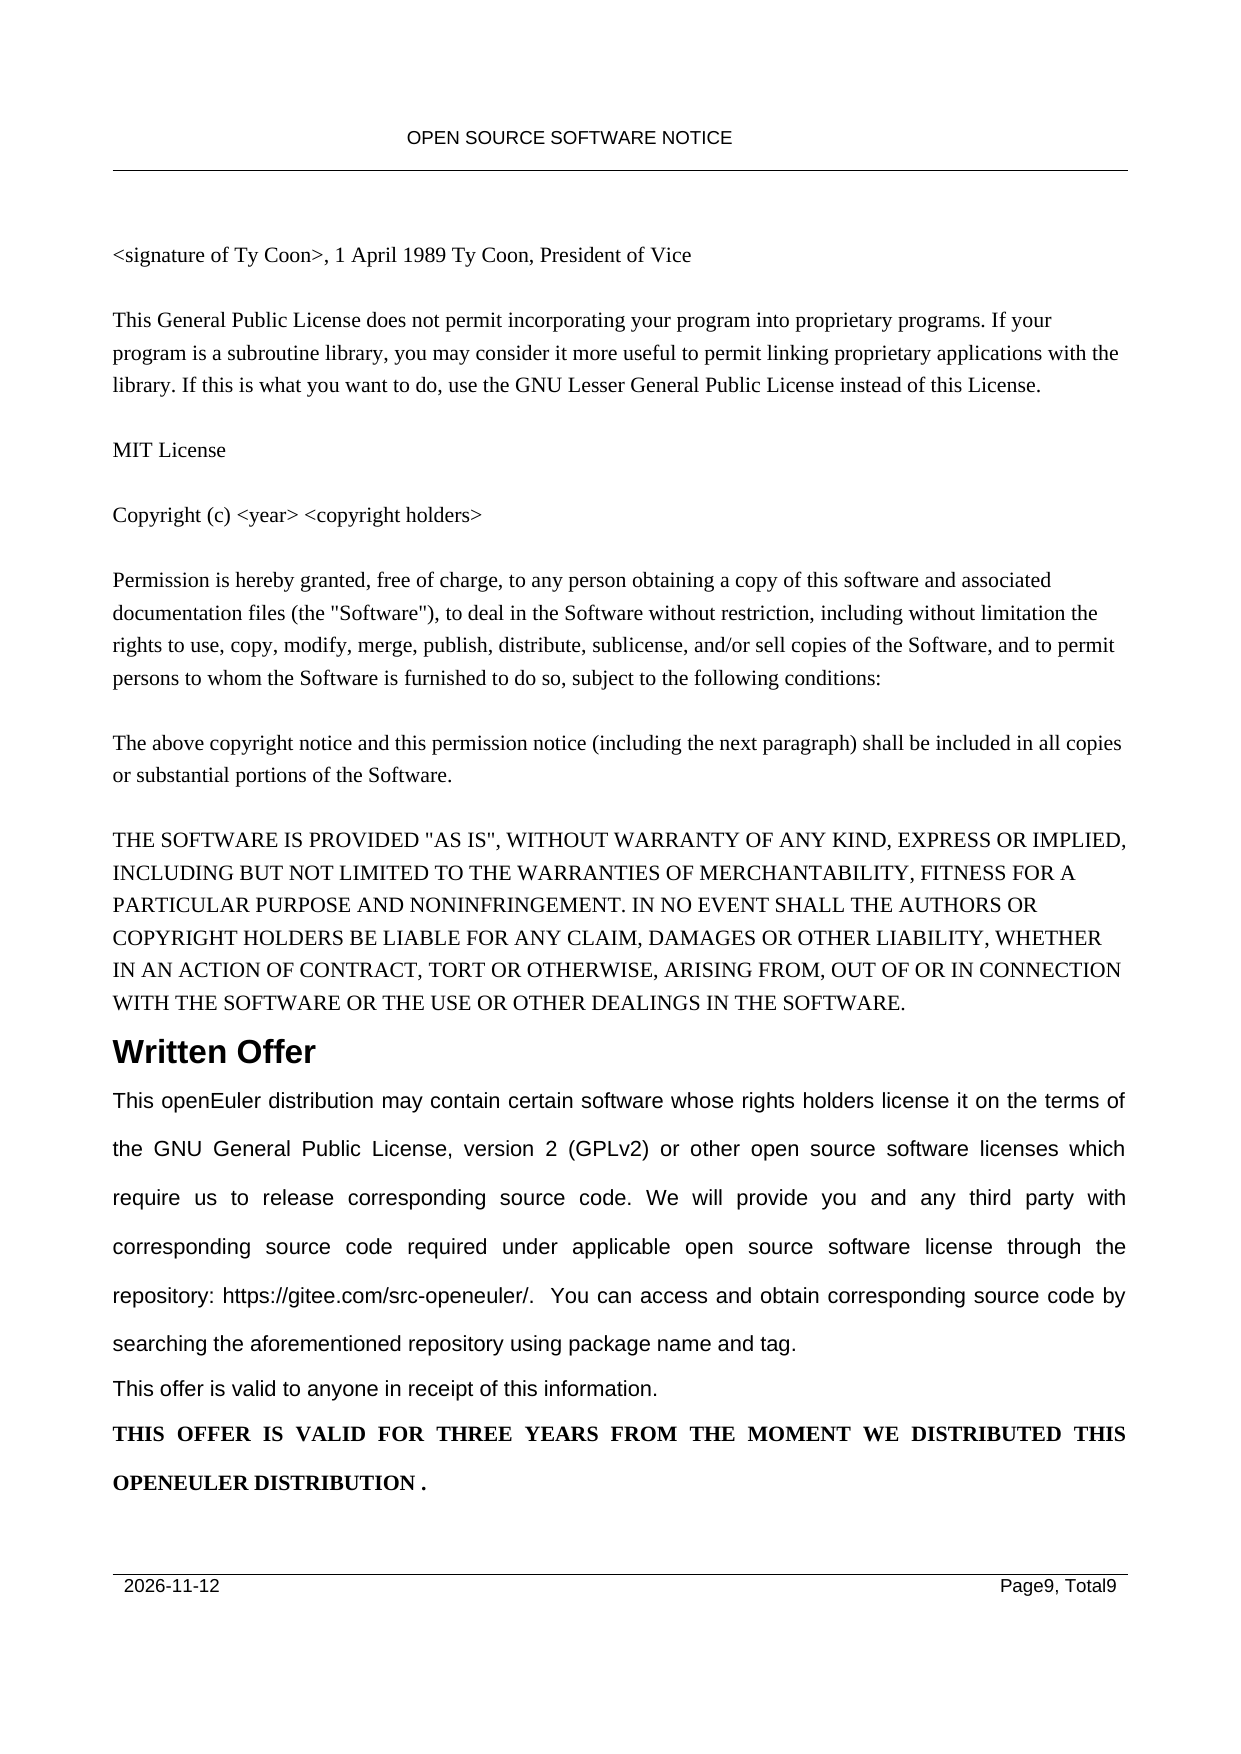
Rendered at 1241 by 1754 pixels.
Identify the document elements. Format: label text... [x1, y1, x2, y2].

text This offer is valid to anyone in receipt of this information. [112, 1373, 1128, 1405]
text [112, 206, 1128, 1019]
text THIS OFFER IS VALID FOR THREE YEARS FROM THE MOMENT WE DISTRIBUTED THIS OPENEULER DISTRIBUTION . [112, 1418, 1128, 1499]
text This openEuler distribution may contain certain software whose rights holders license it on the terms of the GNU General Public License, version 2 (GPLv2) or other open source software licenses which require us to release corresponding source code. We will provide you and any third party with corresponding source code required under applicable open source software license through the repository: https://gitee.com/src-openeuler/. You can access and obtain corresponding source code by searching the aforementioned repository using package name and tag. [112, 1084, 1128, 1360]
text Written Offer [112, 1019, 1128, 1084]
